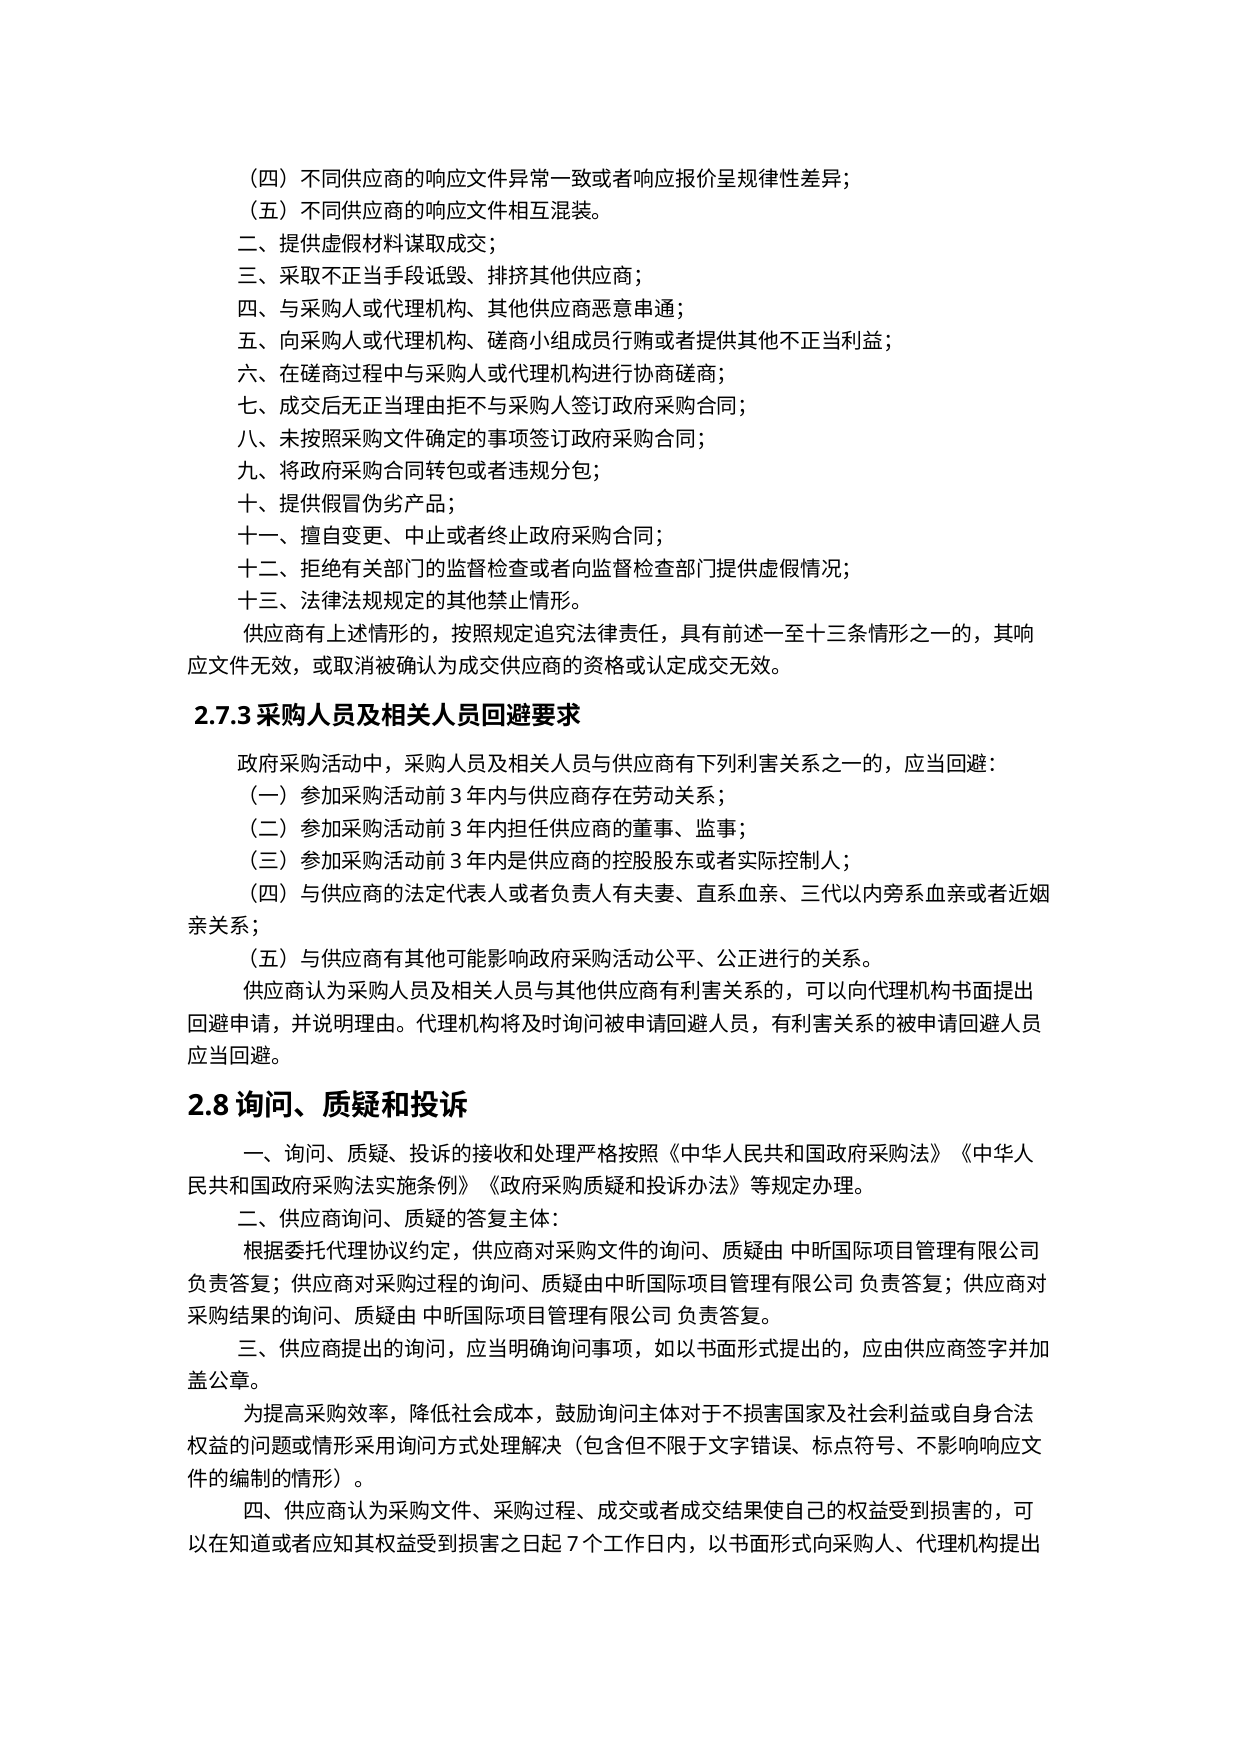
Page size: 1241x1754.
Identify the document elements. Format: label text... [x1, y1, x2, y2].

text （五）不同供应商的响应文件相互混装。 [187, 194, 1053, 227]
text （四）与供应商的法定代表人或者负责人有夫妻、直系血亲、三代以内旁系血亲或者近姻亲关系； [187, 877, 1053, 942]
text （二）参加采购活动前3年内担任供应商的董事、监事； [187, 812, 1053, 844]
text 供应商认为采购人员及相关人员与其他供应商有利害关系的，可以向代理机构书面提出回避申请，并说明理由。代理机构将及时询问被申请回避人员，有利害关系的被申请回避人员应当回避。 [187, 974, 1053, 1072]
text 2.8询问、质疑和投诉 [187, 1072, 1053, 1137]
text 十二、拒绝有关部门的监督检查或者向监督检查部门提供虚假情况； [187, 552, 1053, 584]
text （一）参加采购活动前3年内与供应商存在劳动关系； [187, 779, 1053, 812]
text （四）不同供应商的响应文件异常一致或者响应报价呈规律性差异； [187, 162, 1053, 194]
text 十、提供假冒伪劣产品； [187, 487, 1053, 519]
text 为提高采购效率，降低社会成本，鼓励询问主体对于不损害国家及社会利益或自身合法权益的问题或情形采用询问方式处理解决（包含但不限于文字错误、标点符号、不影响响应文件的编制的情形）。 [187, 1397, 1053, 1494]
text 六、在磋商过程中与采购人或代理机构进行协商磋商； [187, 357, 1053, 389]
text 2.7.3采购人员及相关人员回避要求 [187, 682, 1053, 747]
text 二、提供虚假材料谋取成交； [187, 227, 1053, 259]
text 十一、擅自变更、中止或者终止政府采购合同； [187, 519, 1053, 552]
text 二、供应商询问、质疑的答复主体： [187, 1202, 1053, 1234]
text 三、供应商提出的询问，应当明确询问事项，如以书面形式提出的，应由供应商签字并加盖公章。 [187, 1332, 1053, 1397]
text （三）参加采购活动前3年内是供应商的控股股东或者实际控制人； [187, 844, 1053, 877]
text 三、采取不正当手段诋毁、排挤其他供应商； [187, 259, 1053, 292]
text 七、成交后无正当理由拒不与采购人签订政府采购合同； [187, 389, 1053, 422]
text 供应商有上述情形的，按照规定追究法律责任，具有前述一至十三条情形之一的，其响应文件无效，或取消被确认为成交供应商的资格或认定成交无效。 [187, 617, 1053, 682]
text 五、向采购人或代理机构、磋商小组成员行贿或者提供其他不正当利益； [187, 324, 1053, 357]
text 根据委托代理协议约定，供应商对采购文件的询问、质疑由 中昕国际项目管理有限公司 负责答复；供应商对采购过程的询问、质疑由中昕国际项目管理有限公司 负责答复；供应商对采购结果的询问、质疑由 中昕国际项目管理有限公司 负责答复。 [187, 1234, 1053, 1332]
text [187, 1494, 1053, 1559]
text 十三、法律法规规定的其他禁止情形。 [187, 584, 1053, 617]
text 九、将政府采购合同转包或者违规分包； [187, 454, 1053, 487]
text （五）与供应商有其他可能影响政府采购活动公平、公正进行的关系。 [187, 942, 1053, 974]
text 八、未按照采购文件确定的事项签订政府采购合同； [187, 422, 1053, 454]
text 政府采购活动中，采购人员及相关人员与供应商有下列利害关系之一的，应当回避： [187, 747, 1053, 779]
text 四、与采购人或代理机构、其他供应商恶意串通； [187, 292, 1053, 324]
text 一、询问、质疑、投诉的接收和处理严格按照《中华人民共和国政府采购法》《中华人民共和国政府采购法实施条例》《政府采购质疑和投诉办法》等规定办理。 [187, 1137, 1053, 1202]
